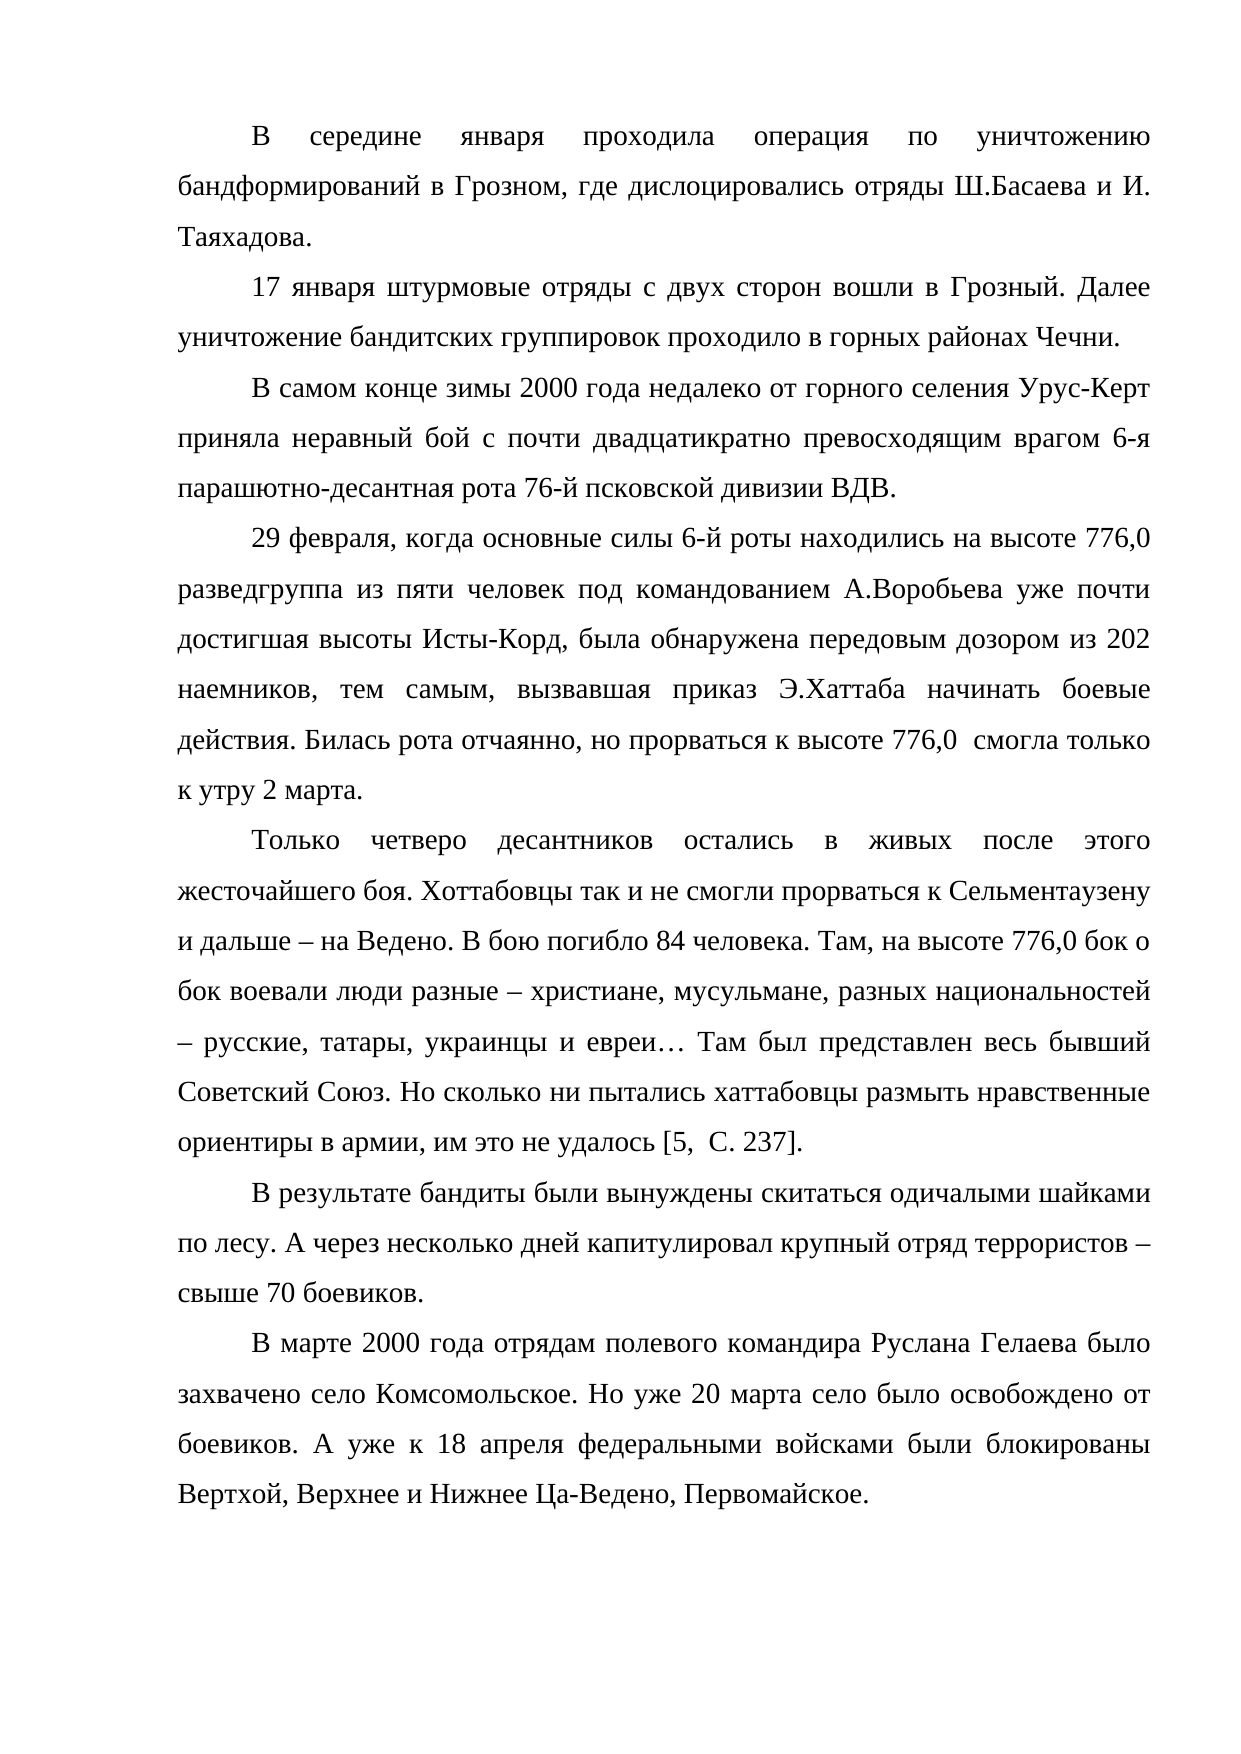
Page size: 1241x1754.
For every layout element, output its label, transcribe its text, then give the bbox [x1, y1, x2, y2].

text В результате бандиты были вынуждены скитаться одичалыми шайками по лесу. А через несколько дней капитулировал крупный отряд террористов – свыше 70 боевиков. [177, 1175, 1152, 1309]
text 17 января штурмовые отряды с двух сторон вошли в Грозный. Далее уничтожение бандитских группировок проходило в горных районах Чечни. [177, 269, 1152, 353]
text 29 февраля, когда основные силы 6-й роты находились на высоте 776,0 разведгруппа из пяти человек под командованием А.Воробьева уже почти достигшая высоты Исты-Корд, была обнаружена передовым дозором из 202 наемников, тем самым, вызвавшая приказ Э.Хаттаба начинать боевые действия. Билась рота отчаянно, но прорваться к высоте 776,0 смогла только к утру 2 марта. [177, 521, 1152, 806]
text В середине января проходила операция по уничтожению бандформирований в Грозном, где дислоцировались отряды Ш.Басаева и И. Таяхадова. [177, 118, 1152, 252]
text В марте 2000 года отрядам полевого командира Руслана Гелаева было захвачено село Комсомольское. Но уже 20 марта село было освобождено от боевиков. А уже к 18 апреля федеральными войсками были блокированы Вертхой, Верхнее и Нижнее Ца-Ведено, Первомайское. [177, 1326, 1152, 1510]
text Только четверо десантников остались в живых после этого жесточайшего боя. Хоттабовцы так и не смогли прорваться к Сельментаузену и дальше – на Ведено. В бою погибло 84 человека. Там, на высоте 776,0 бок о бок воевали люди разные – христиане, мусульмане, разных национальностей – русские, татары, украинцы и евреи… Там был представлен весь бывший Советский Союз. Но сколько ни пытались хаттабовцы размыть нравственные ориентиры в армии, им это не удалось [5, С. 237]. [177, 822, 1152, 1158]
text В самом конце зимы 2000 года недалеко от горного селения Урус-Керт приняла неравный бой с почти двадцатикратно превосходящим врагом 6-я парашютно-десантная рота 76-й псковской дивизии ВДВ. [177, 370, 1152, 504]
